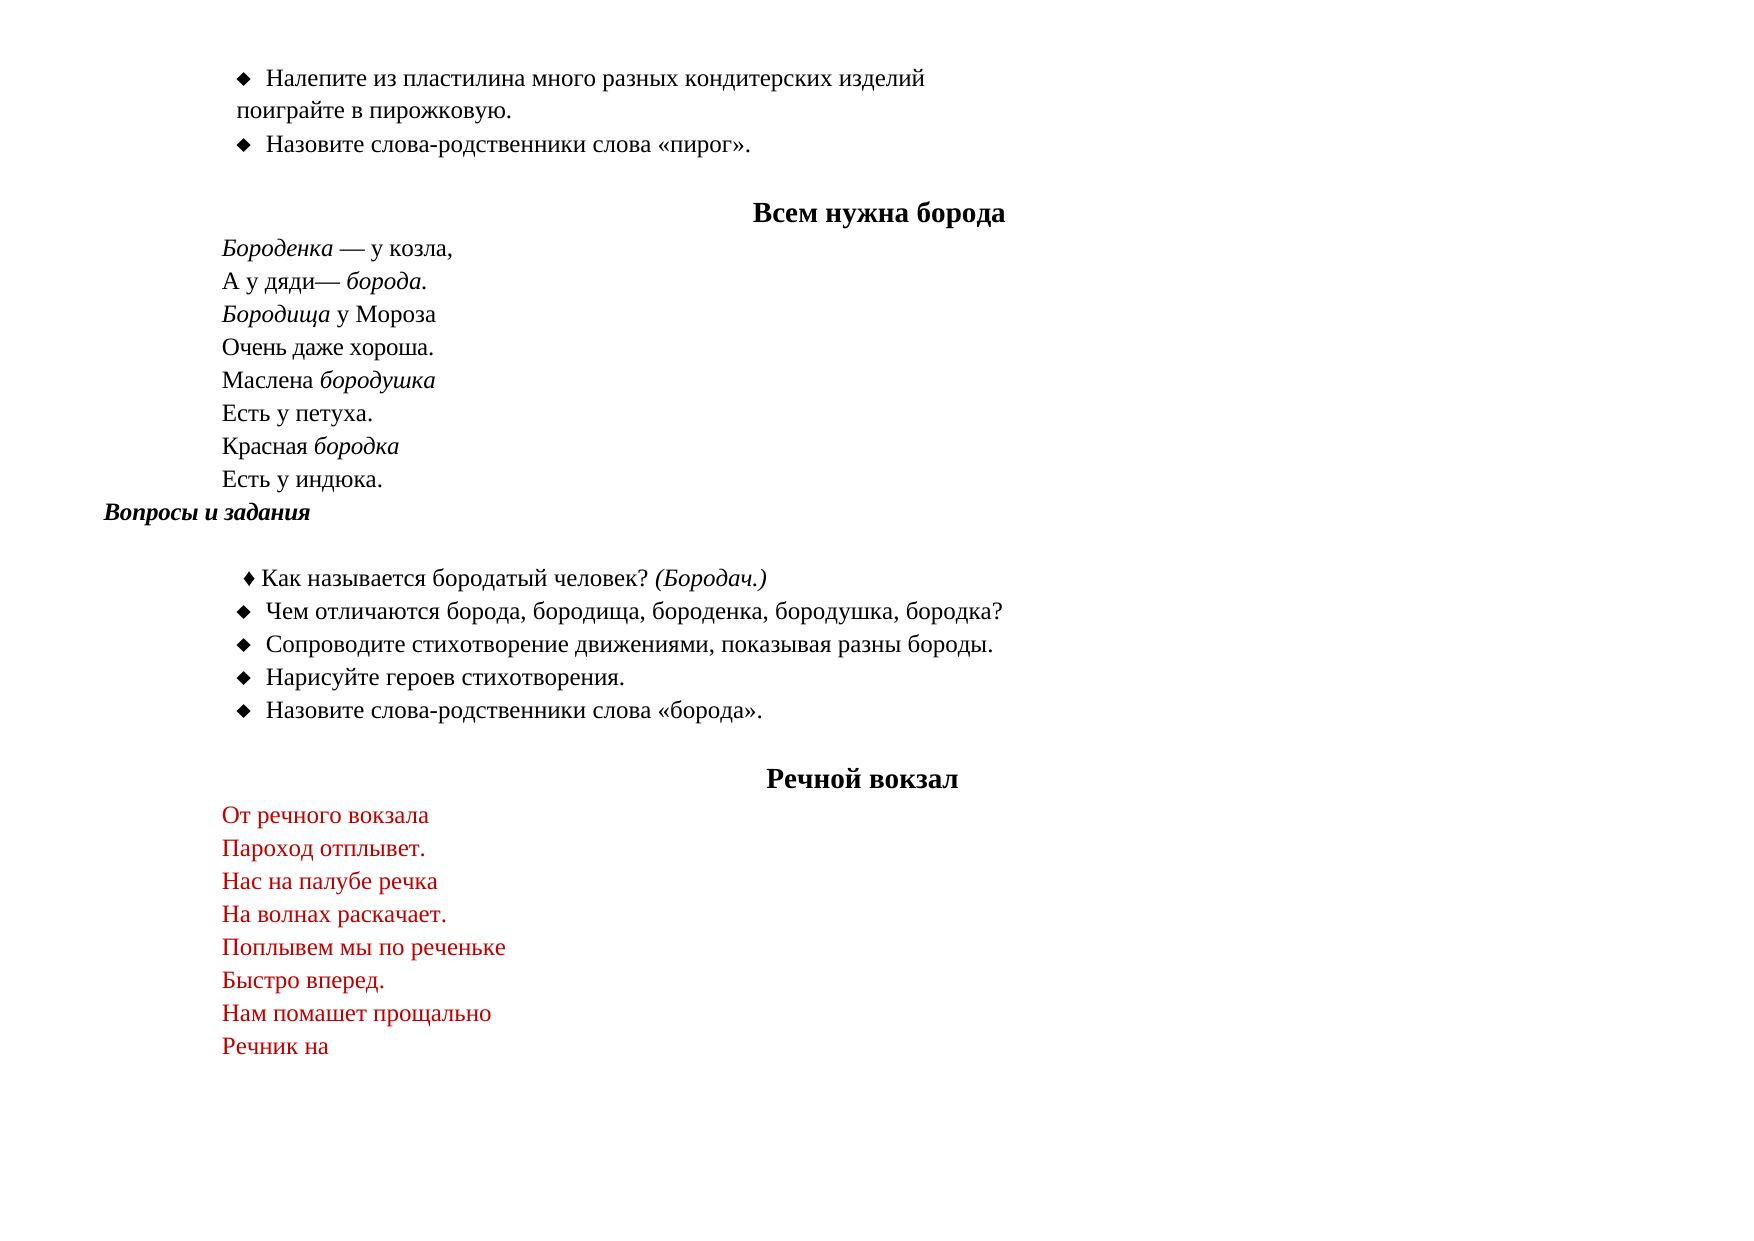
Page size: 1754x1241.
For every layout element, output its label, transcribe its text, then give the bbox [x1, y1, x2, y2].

text Быстро вперед. [44, 965, 1639, 994]
text Вопросы и задания [103, 497, 1639, 526]
text Речник на [44, 1031, 1639, 1060]
text поиграйте в пирожковую. [89, 96, 1639, 124]
text Маслена бородушка [222, 365, 1378, 394]
text От речного вокзала [44, 800, 1639, 829]
text На волнах раскачает. [44, 899, 1639, 928]
text Нас на палубе речка [44, 866, 1639, 895]
text Нам помашет прощально [44, 998, 1639, 1027]
text Всем нужна борода [119, 195, 1639, 228]
list Назовите слова-родственники слова «пирог». [89, 129, 1639, 157]
text Бородища у Мороза [222, 299, 1378, 328]
text Поплывем мы по реченьке [44, 932, 1639, 961]
text Очень даже хороша. [222, 332, 1639, 361]
text Есть у петуха. [222, 398, 1378, 427]
text Речной вокзал [44, 762, 1639, 795]
list Налепите из пластилина много разных кондитерских изделий [89, 63, 1639, 91]
list Чем отличаются борода, бородища, бороденка, бородушка, бородка? [119, 596, 1639, 625]
text Бороденка — у козла, [222, 233, 1378, 262]
text Красная бородка [222, 431, 1378, 460]
list Сопроводите стихотворение движениями, показывая разны бороды. [119, 629, 1639, 658]
text А у дяди— борода. [222, 266, 1378, 295]
text Есть у индюка. [222, 464, 1378, 493]
list Нарисуйте героев стихотворения. [119, 662, 1639, 691]
list Назовите слова-родственники слова «борода». [119, 696, 1639, 724]
text Пароход отплывет. [44, 833, 1639, 862]
text ♦ Как называется бородатый человек? (Бородач.) [236, 563, 1639, 592]
